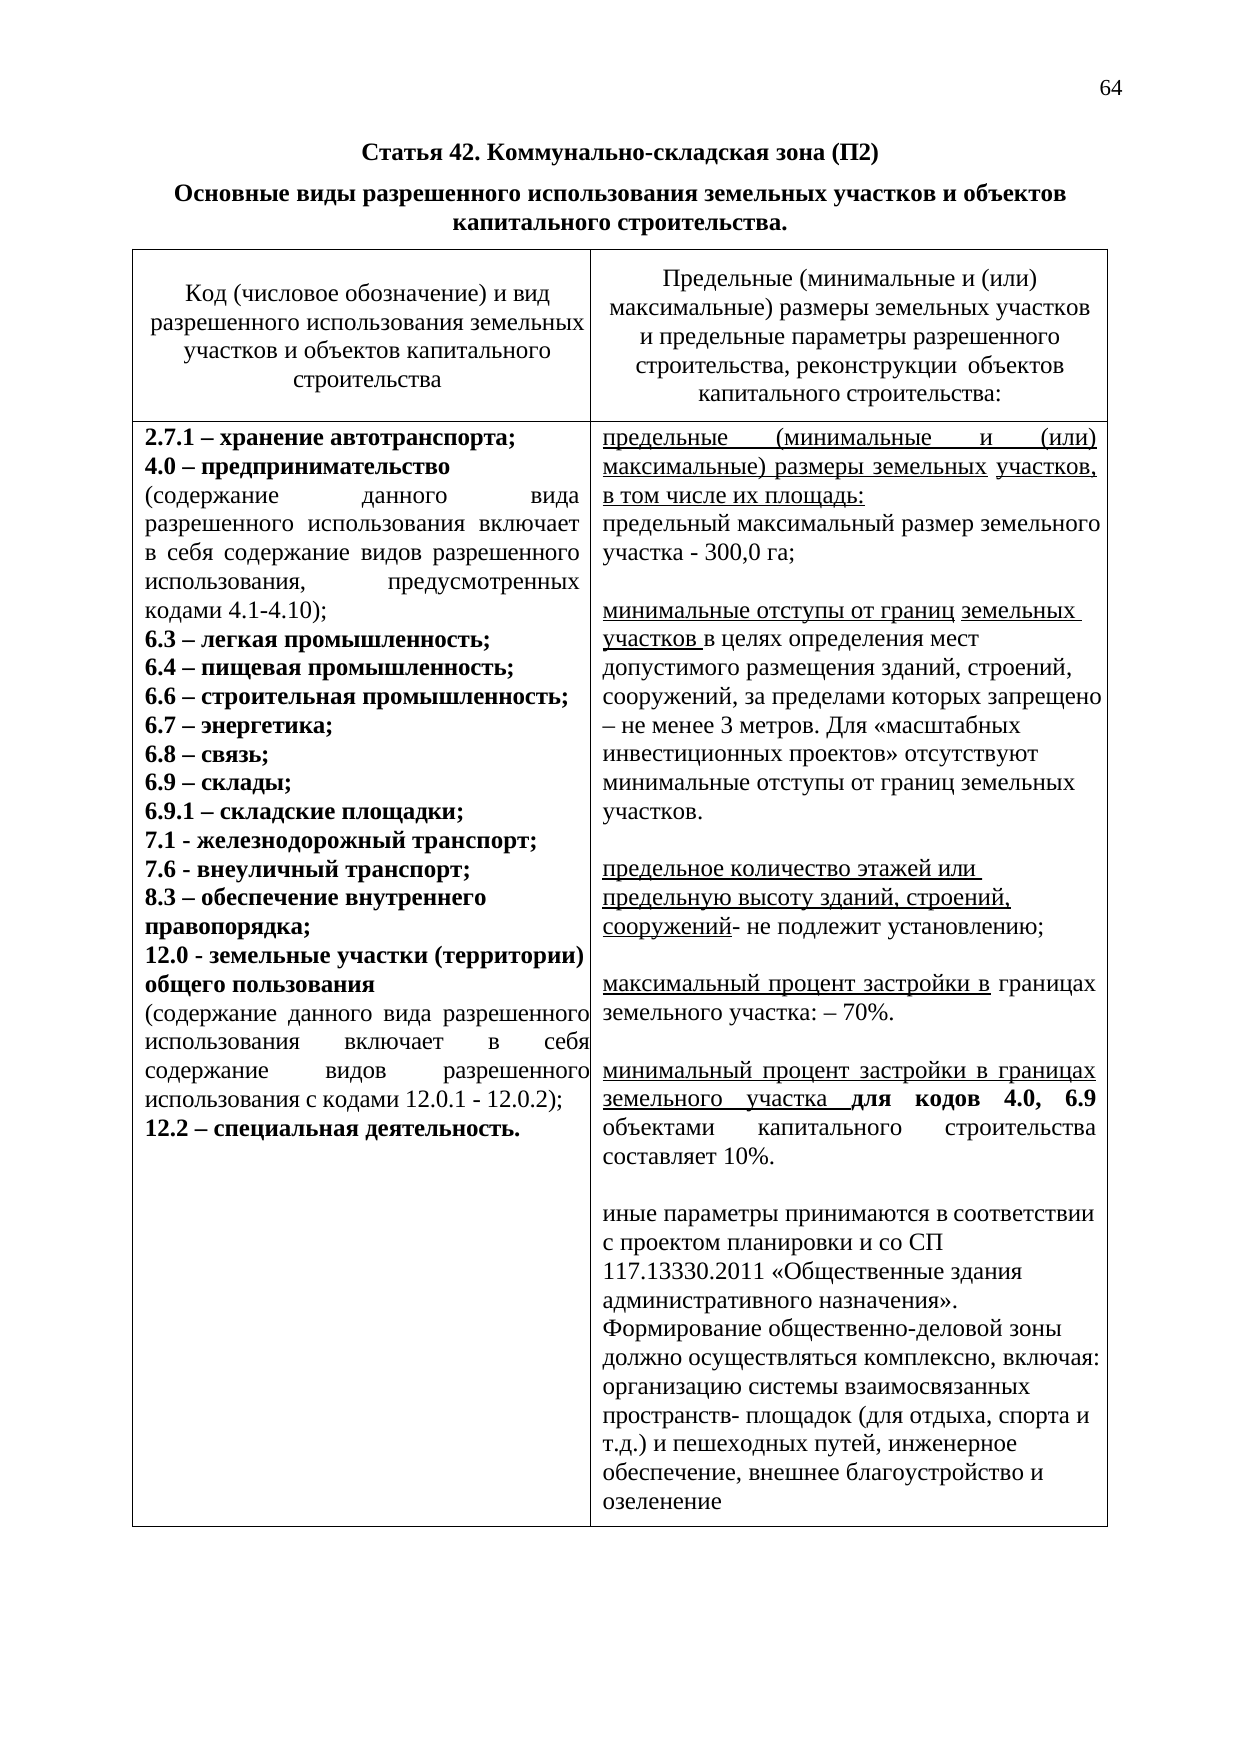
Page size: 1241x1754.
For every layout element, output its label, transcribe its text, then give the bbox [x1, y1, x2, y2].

table_cell предельные (минимальные и (или) максимальные) размеры земельных участков, в том числе их площадь: предельный максимальный размер земельного участка - 300,0 га; минимальные отступы от границ земельных участков в целях определения мест допустимого размещения зданий, строений, сооружений, за пределами которых запрещено – не менее 3 метров. Для «масштабных инвестиционных проектов» отсутствуют минимальные отступы от границ земельных участков. предельное количество этажей или предельную высоту зданий, строений, сооружений- не подлежит установлению; максимальный процент застройки в границах земельного участка: – 70%. минимальный процент застройки в границах земельного участка для кодов 4.0, 6.9 объектами капитального строительства составляет 10%. иные параметры принимаются в соответствии с проектом планировки и со СП 117.13330.2011 «Общественные здания административного назначения». Формирование общественно-деловой зоны должно осуществляться комплексно, включая: организацию системы взаимосвязанных пространств- площадок (для отдыха, спорта и т.д.) и пешеходных путей, инженерное обеспечение, внешнее благоустройство и озеленение [591, 422, 1107, 1526]
table_header Предельные (минимальные и (или) максимальные) размеры земельных участков и предельные параметры разрешенного строительства, реконструкции объектов капитального строительства: [591, 250, 1107, 421]
table_header Код (числовое обозначение) и вид разрешенного использования земельных участков и объектов капитального строительства [133, 250, 590, 421]
subtitle Статья 42. Коммунально-складская зона (П2) [118, 137, 1122, 166]
text Основные виды разрешенного использования земельных участков и объектов капитального строительства. [118, 178, 1122, 236]
table_cell 2.7.1 – хранение автотранспорта; 4.0 – предпринимательство (содержание данного вида разрешенного использования включает в себя содержание видов разрешенного использования, предусмотренных кодами 4.1-4.10); 6.3 – легкая промышленность; 6.4 – пищевая промышленность; 6.6 – строительная промышленность; 6.7 – энергетика; 6.8 – связь; 6.9 – склады; 6.9.1 – складские площадки; 7.1 - железнодорожный транспорт; 7.6 - внеуличный транспорт; 8.3 – обеспечение внутреннего правопорядка; 12.0 - земельные участки (территории) общего пользования (содержание данного вида разрешенного использования включает в себя содержание видов разрешенного использования с кодами 12.0.1 - 12.0.2); 12.2 – специальная деятельность. [133, 422, 590, 1526]
